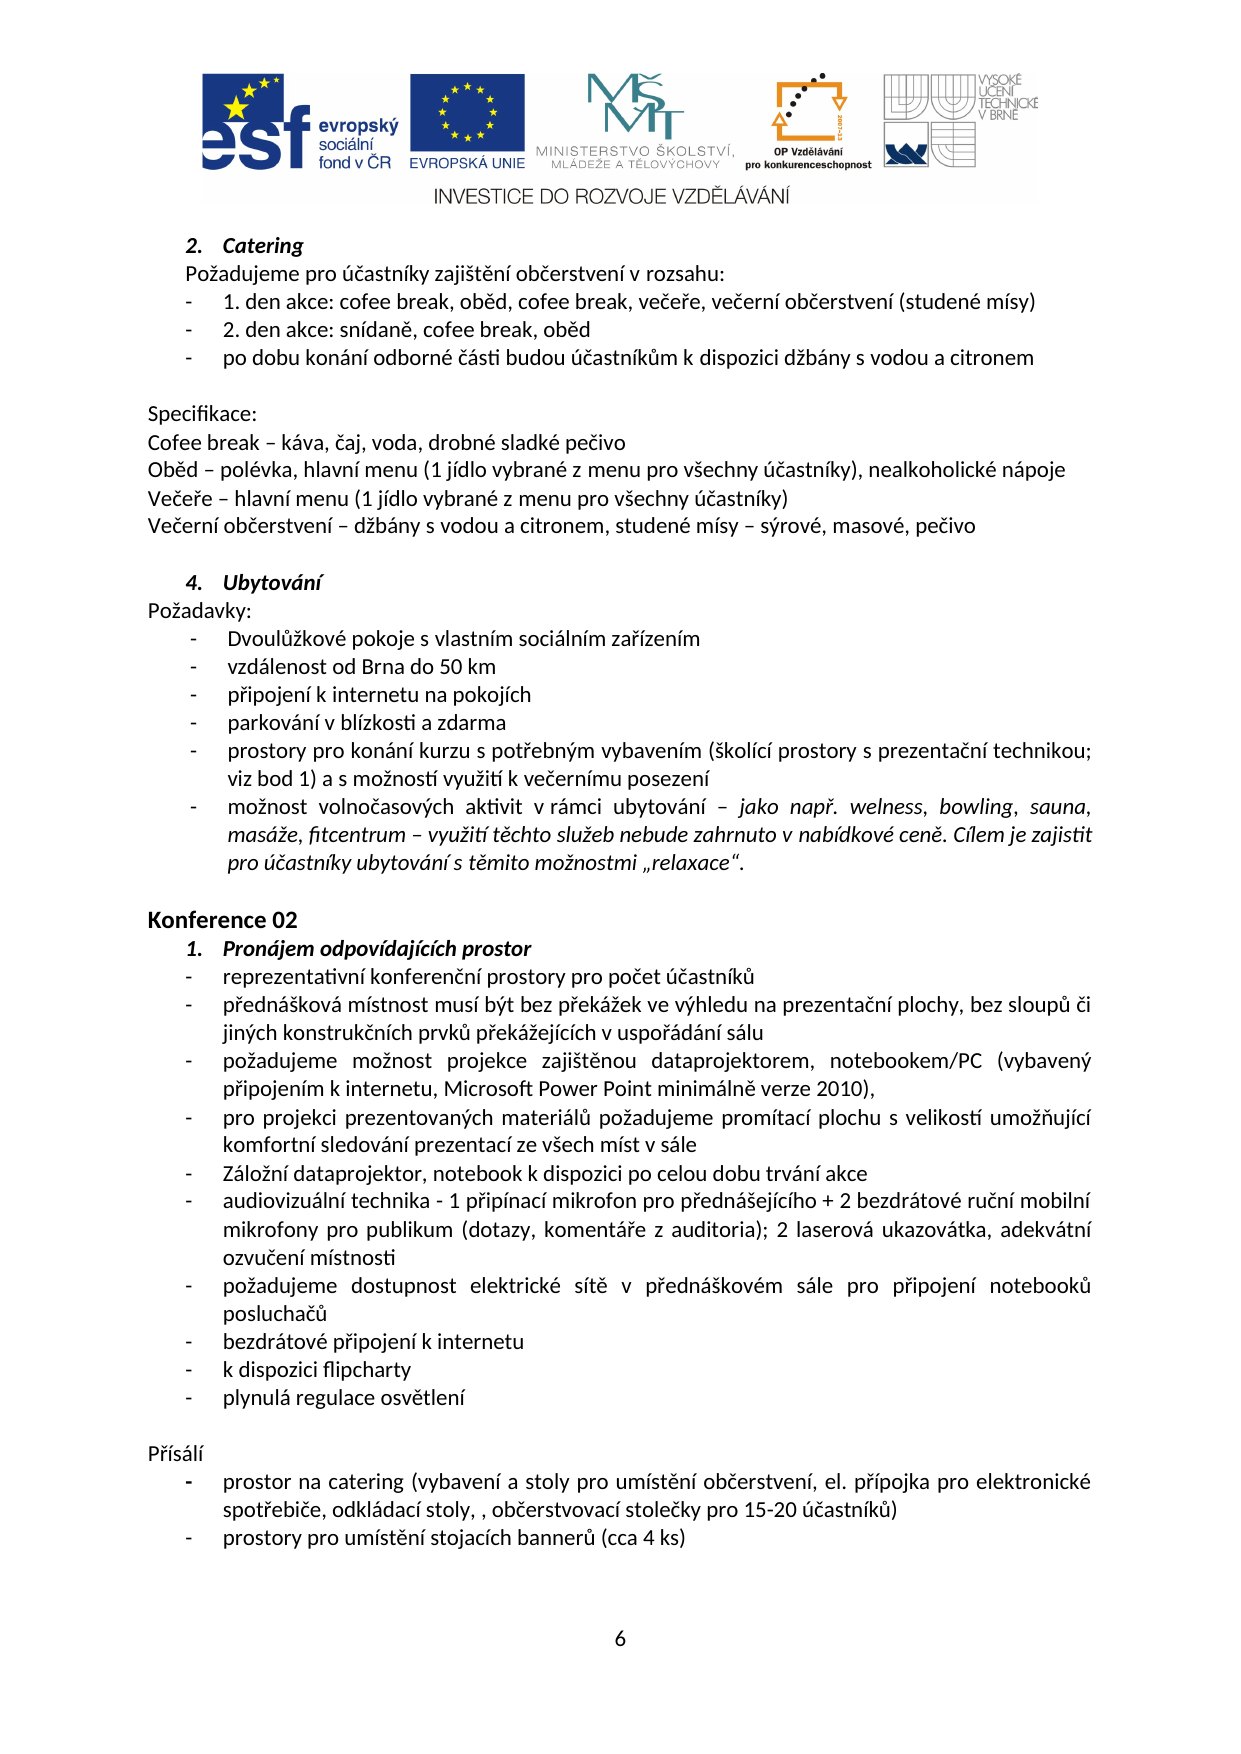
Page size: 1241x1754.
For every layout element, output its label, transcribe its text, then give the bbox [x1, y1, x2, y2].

list Ubytování [185, 568, 1093, 596]
list Dvoulůžkové pokoje s vlastním sociálním zařízením [190, 624, 1093, 652]
list reprezentativní konferenční prostory pro počet účastníků [185, 962, 1093, 991]
list Catering [185, 231, 1093, 259]
list po dobu konání odborné části budou účastníkům k dispozici džbány s vodou a citronem [185, 343, 1093, 372]
list prostory pro umístění stojacích bannerů (cca 4 ks) [185, 1523, 1093, 1551]
list audiovizuální technika - 1 připínací mikrofon pro přednášejícího + 2 bezdrátové ruční mobilní mikrofony pro publikum (dotazy, komentáře z auditoria); 2 laserová ukazovátka, adekvátní ozvučení místnosti [185, 1187, 1093, 1271]
text Večerní občerstvení – džbány s vodou a citronem, studené mísy – sýrové, masové, pečivo [148, 512, 1093, 540]
picture [202, 73, 1039, 204]
list plynulá regulace osvětlení [185, 1383, 1093, 1411]
list Záložní dataprojektor, notebook k dispozici po celou dobu trvání akce [185, 1159, 1093, 1187]
list požadujeme dostupnost elektrické sítě v přednáškovém sále pro připojení notebooků posluchačů [185, 1271, 1093, 1327]
list požadujeme možnost projekce zajištěnou dataprojektorem, notebookem/PC (vybavený připojením k internetu, Microsoft Power Point minimálně verze 2010), [185, 1047, 1093, 1103]
list parkování v blízkosti a zdarma [190, 708, 1093, 736]
list možnost volnočasových aktivit v rámci ubytování – jako např. welness, bowling, sauna, masáže, fitcentrum – využití těchto služeb nebude zahrnuto v nabídkové ceně. Cílem je zajistit pro účastníky ubytování s těmito možnostmi „relaxace“. [190, 792, 1093, 876]
list prostory pro konání kurzu s potřebným vybavením (školící prostory s prezentační technikou; viz bod 1) a s možností využití k večernímu posezení [190, 736, 1093, 792]
list k dispozici flipcharty [185, 1355, 1093, 1383]
text Oběd – polévka, hlavní menu (1 jídlo vybrané z menu pro všechny účastníky), nealkoholické nápoje [148, 456, 1093, 484]
text Specifikace: [148, 399, 1093, 428]
text Přísálí [148, 1439, 1093, 1467]
list připojení k internetu na pokojích [190, 680, 1093, 708]
list 2. den akce: snídaně, cofee break, oběd [185, 316, 1093, 343]
list 1. den akce: cofee break, oběd, cofee break, večeře, večerní občerstvení (studené mísy) [185, 287, 1093, 316]
text Požadujeme pro účastníky zajištění občerstvení v rozsahu: [185, 259, 1093, 287]
list vzdálenost od Brna do 50 km [190, 652, 1093, 680]
text Večeře – hlavní menu (1 jídlo vybrané z menu pro všechny účastníky) [148, 484, 1093, 512]
list pro projekci prezentovaných materiálů požadujeme promítací plochu s velikostí umožňující komfortní sledování prezentací ze všech míst v sále [185, 1103, 1093, 1159]
text Cofee break – káva, čaj, voda, drobné sladké pečivo [148, 428, 1093, 456]
list prostor na catering (vybavení a stoly pro umístění občerstvení, el. přípojka pro elektronické spotřebiče, odkládací stoly, , občerstvovací stolečky pro 15-20 účastníků) [185, 1467, 1093, 1523]
text Konference 02 [148, 904, 1093, 934]
list Pronájem odpovídajících prostor [185, 934, 1093, 962]
list bezdrátové připojení k internetu [185, 1327, 1093, 1355]
text Požadavky: [148, 596, 1093, 624]
list přednášková místnost musí být bez překážek ve výhledu na prezentační plochy, bez sloupů či jiných konstrukčních prvků překážejících v uspořádání sálu [185, 991, 1093, 1047]
